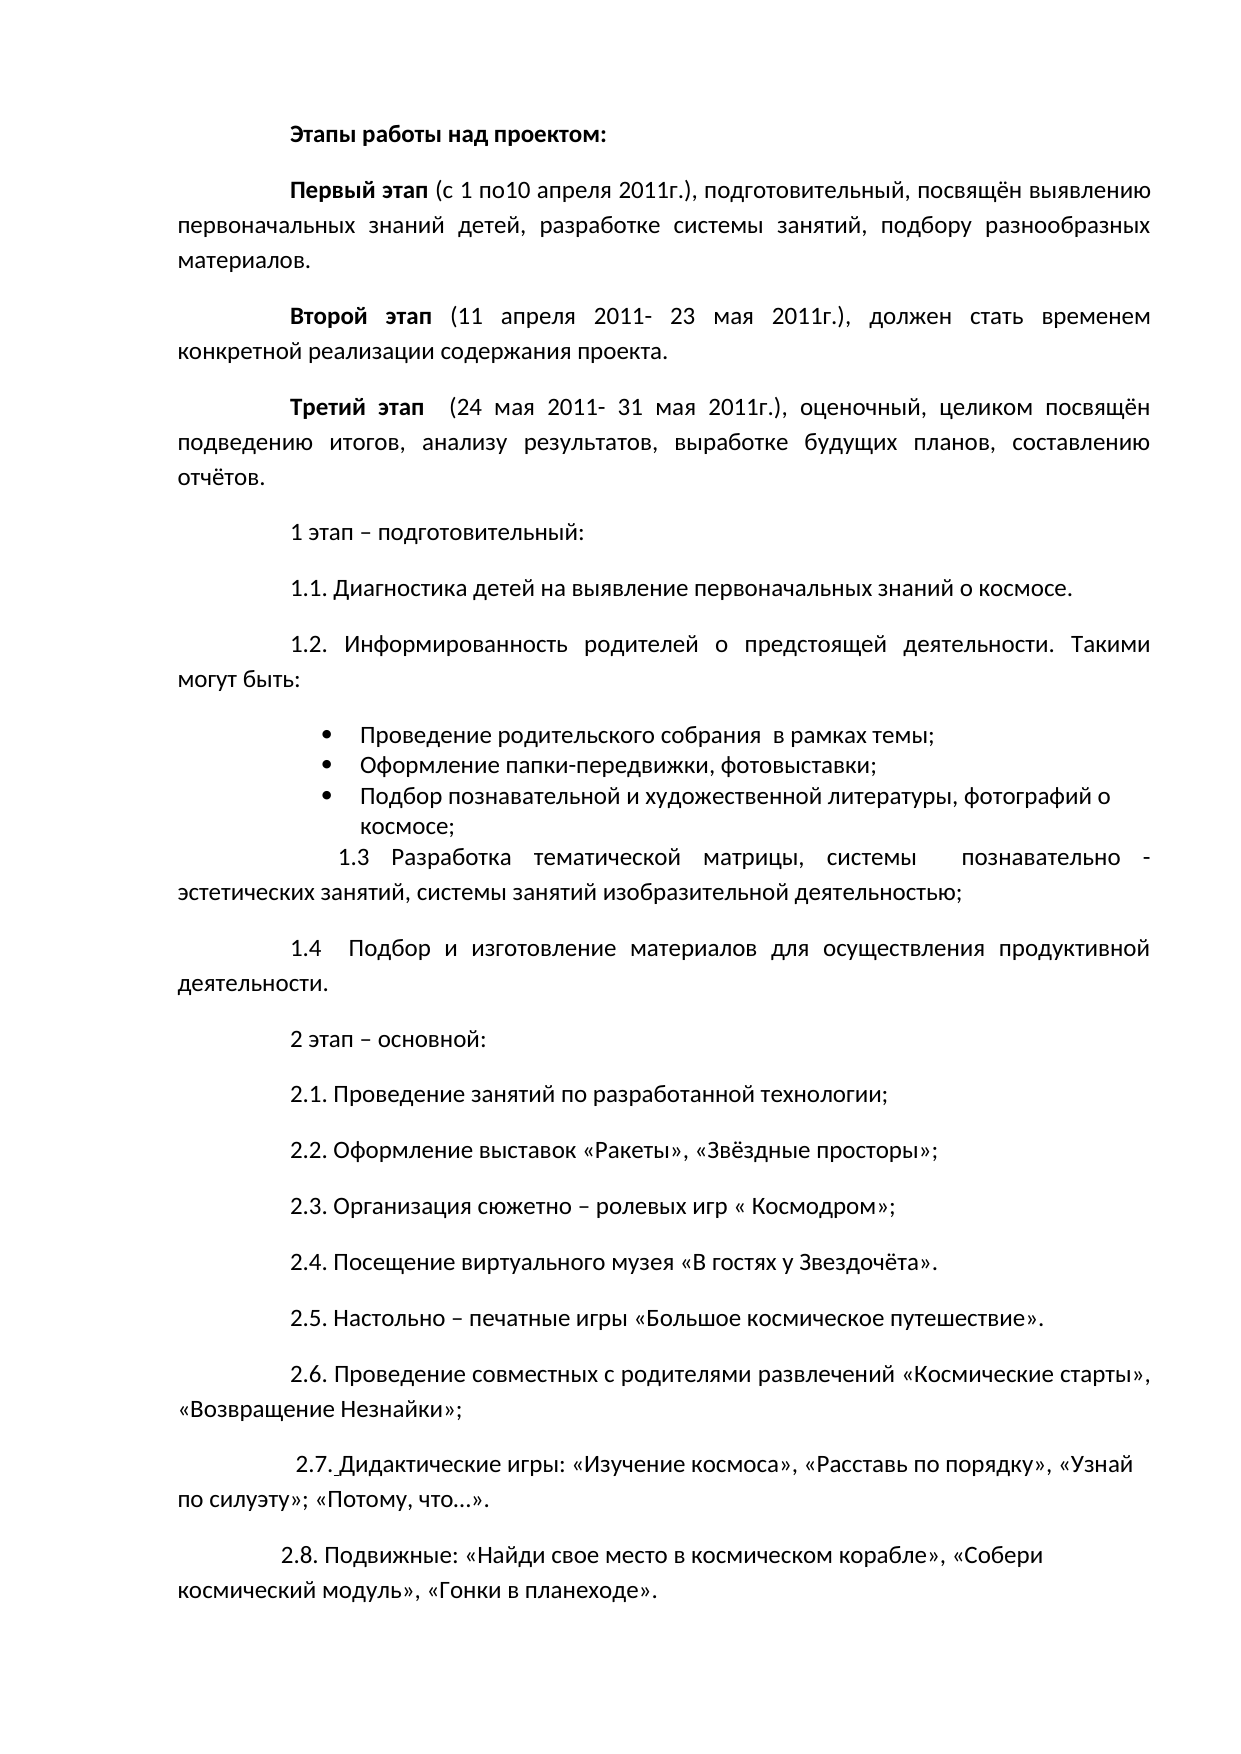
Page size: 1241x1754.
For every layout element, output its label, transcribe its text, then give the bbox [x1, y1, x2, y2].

text 2 этап – основной: [177, 1023, 1152, 1053]
text 1.4 Подбор и изготовление материалов для осуществления продуктивной деятельности. [177, 932, 1152, 997]
text 1 этап – подготовительный: [177, 516, 1152, 547]
text Этапы работы над проектом: [177, 118, 1152, 149]
text 2.1. Проведение занятий по разработанной технологии; [177, 1078, 1152, 1109]
text 2.4. Посещение виртуального музея «В гостях у Звездочёта». [177, 1246, 1152, 1277]
text 2.7. Дидактические игры: «Изучение космоса», «Расставь по порядку», «Узнай по силуэту»; «Потому, что…». [177, 1448, 1152, 1514]
text 2.3. Организация сюжетно – ролевых игр « Космодром»; [177, 1190, 1152, 1221]
list Проведение родительского собрания в рамках темы; [322, 719, 1152, 749]
text 1.1. Диагностика детей на выявление первоначальных знаний о космосе. [177, 572, 1152, 603]
text 2.2. Оформление выставок «Ракеты», «Звёздные просторы»; [177, 1134, 1152, 1165]
text Третий этап (24 мая 2011- 31 мая 2011г.), оценочный, целиком посвящён подведению итогов, анализу результатов, выработке будущих планов, составлению отчётов. [177, 391, 1152, 491]
list Оформление папки-передвижки, фотовыставки; [322, 749, 1152, 780]
text 2.8. Подвижные: «Найди свое место в космическом корабле», «Собери космический модуль», «Гонки в планеходе». [177, 1539, 1152, 1605]
text Второй этап (11 апреля 2011- 23 мая 2011г.), должен стать временем конкретной реализации содержания проекта. [177, 300, 1152, 365]
text 2.6. Проведение совместных с родителями развлечений «Космические старты», «Возвращение Незнайки»; [177, 1358, 1152, 1423]
text 2.5. Настольно – печатные игры «Большое космическое путешествие». [177, 1302, 1152, 1332]
list Подбор познавательной и художественной литературы, фотографий о космосе; [322, 780, 1152, 841]
text 1.3 Разработка тематической матрицы, системы познавательно - эстетических занятий, системы занятий изобразительной деятельностью; [177, 841, 1152, 907]
text Первый этап (с 1 по10 апреля 2011г.), подготовительный, посвящён выявлению первоначальных знаний детей, разработке системы занятий, подбору разнообразных материалов. [177, 174, 1152, 274]
text 1.2. Информированность родителей о предстоящей деятельности. Такими могут быть: [177, 628, 1152, 694]
